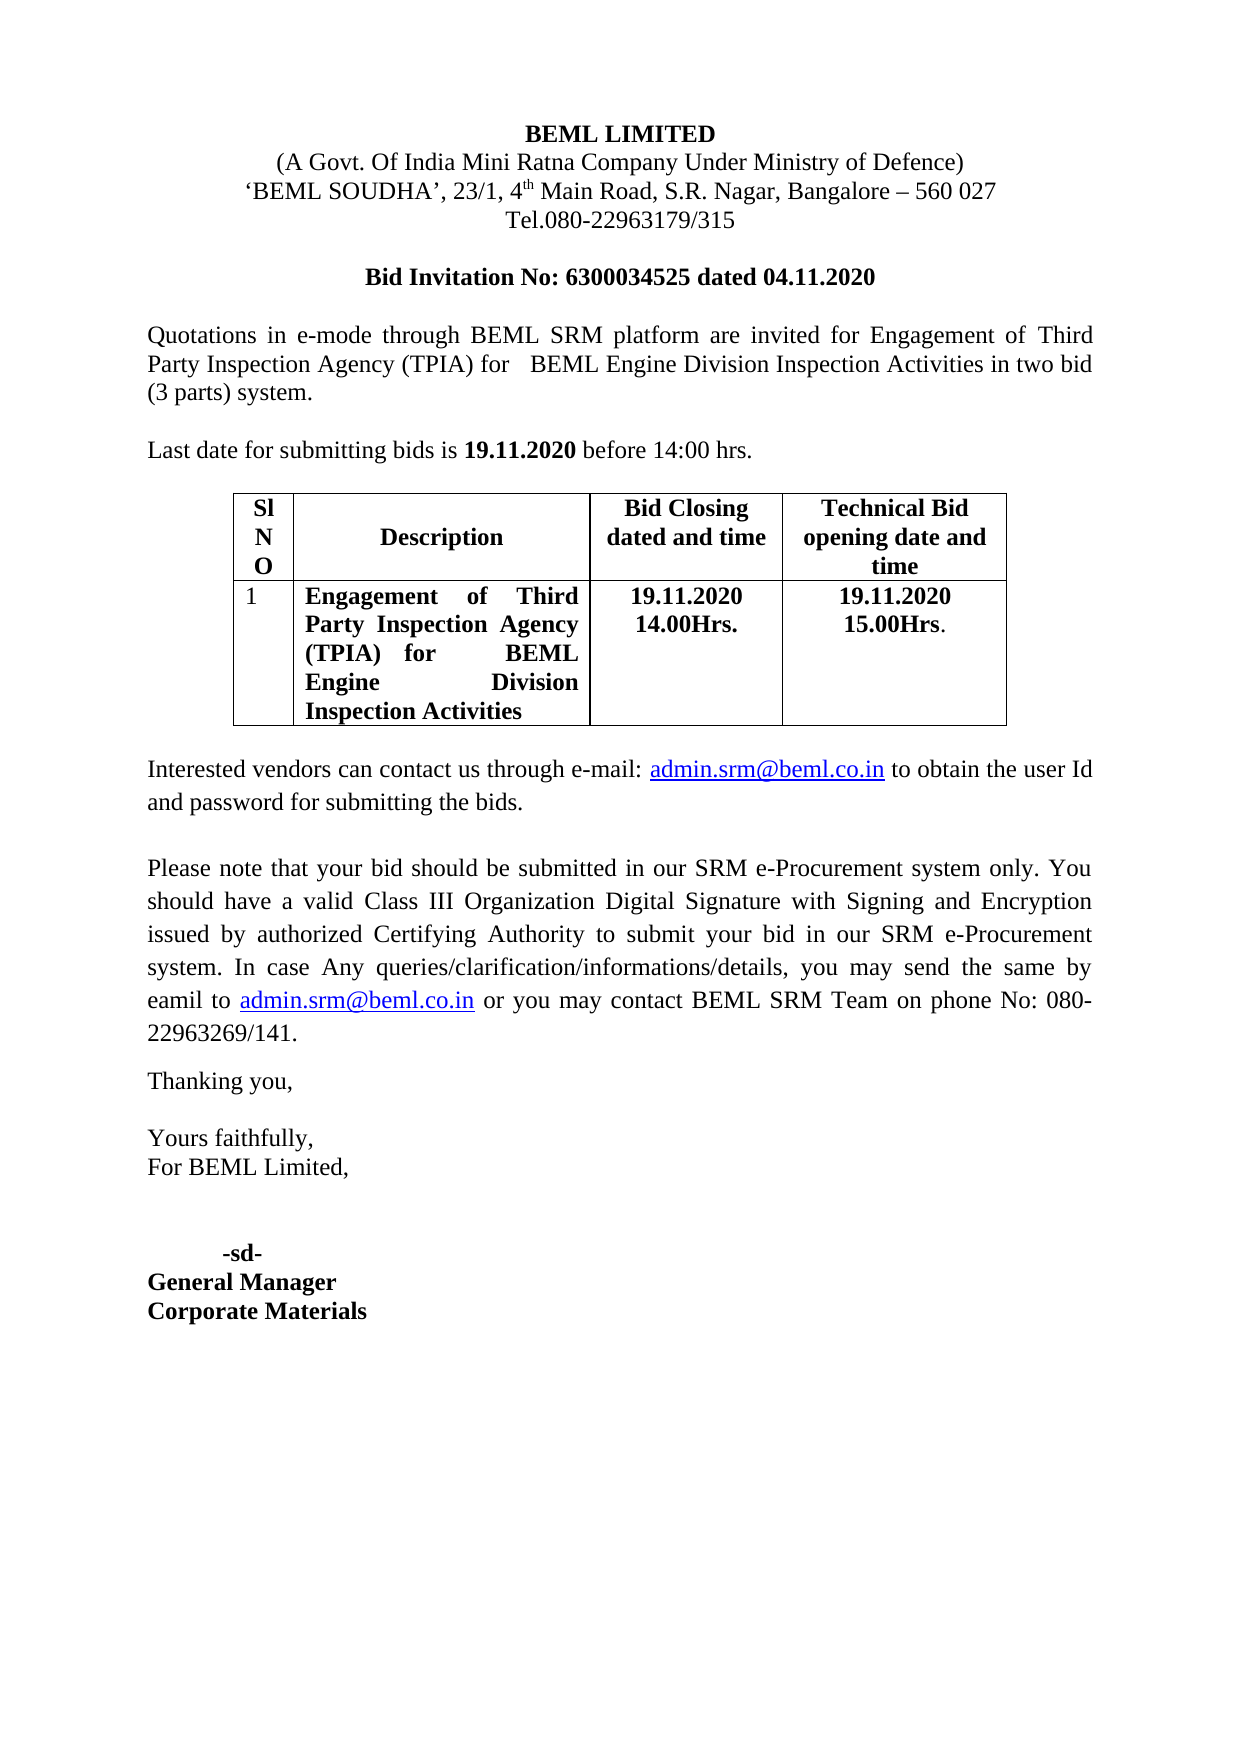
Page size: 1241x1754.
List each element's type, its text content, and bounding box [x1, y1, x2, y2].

text Tel.080-22963179/315 [147, 205, 1093, 234]
table_cell 19.11.2020 15.00Hrs. [783, 581, 1006, 724]
text Interested vendors can contact us through e-mail: admin.srm@beml.co.in to obtain the user Id and password for submitting the bids. [147, 754, 1093, 816]
table_cell 19.11.2020 14.00Hrs. [591, 581, 782, 724]
text BEML LIMITED [147, 119, 1093, 147]
text Last date for submitting bids is 19.11.2020 before 14:00 hrs. [147, 435, 1093, 464]
text Bid Invitation No: 6300034525 dated 04.11.2020 [147, 262, 1093, 291]
text Quotations in e-mode through BEML SRM platform are invited for Engagement of Third Party Inspection Agency (TPIA) for BEML Engine Division Inspection Activities in two bid (3 parts) system. [147, 320, 1093, 406]
text Yours faithfully, [147, 1123, 1093, 1152]
table_header Technical Bid opening date and time [783, 494, 1006, 580]
table_header Sl NO [234, 494, 293, 580]
table_cell Engagement of Third Party Inspection Agency (TPIA) for BEML Engine Division Inspection Activities [294, 581, 589, 724]
text For BEML Limited, [147, 1152, 1093, 1181]
subtitle -sd- [147, 1238, 1093, 1267]
text (A Govt. Of India Mini Ratna Company Under Ministry of Defence) [147, 147, 1093, 176]
table_header Bid Closing dated and time [591, 494, 782, 580]
subtitle Corporate Materials [147, 1296, 1093, 1325]
subtitle General Manager [147, 1267, 1093, 1296]
text ‘BEML SOUDHA’, 23/1, 4th Main Road, S.R. Nagar, Bangalore – 560 027 [147, 176, 1093, 205]
text Please note that your bid should be submitted in our SRM e-Procurement system only. You should have a valid Class III Organization Digital Signature with Signing and Encryption issued by authorized Certifying Authority to submit your bid in our SRM e-Procurement system. In case Any queries/clarification/informations/details, you may send the same by eamil to admin.srm@beml.co.in or you may contact BEML SRM Team on phone No: 080-22963269/141. [147, 853, 1093, 1047]
text Thanking you, [147, 1066, 1093, 1095]
table_cell 1 [234, 581, 293, 724]
table_header Description [294, 494, 589, 580]
